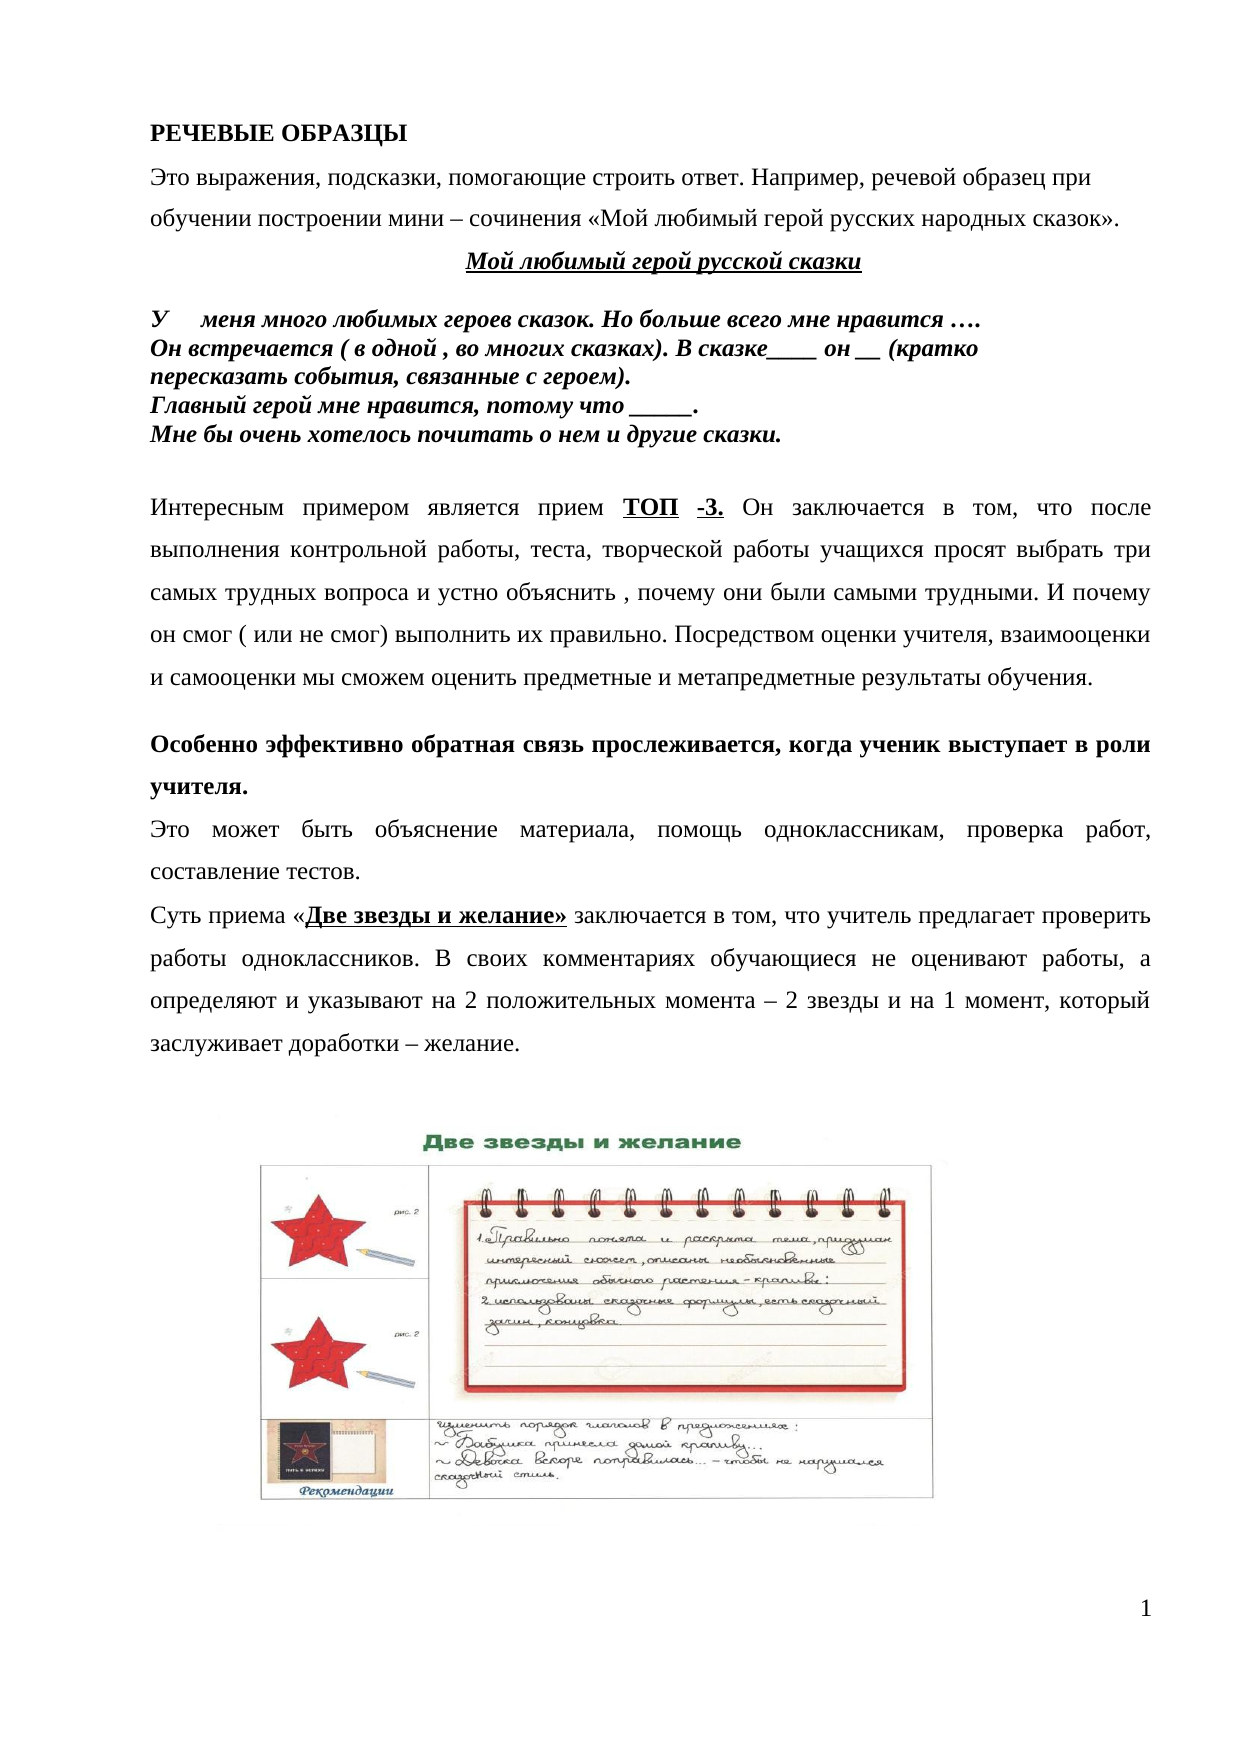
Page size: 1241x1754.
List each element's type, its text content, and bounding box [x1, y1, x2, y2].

text Это может быть объяснение материала, помощь одноклассникам, проверка работ, составление тестов. [150, 814, 1152, 885]
text Главный герой мне нравится, потому что _____. [150, 390, 1152, 419]
text Мне бы очень хотелось почитать о нем и другие сказки. [150, 419, 1152, 447]
text Мой любимый герой русской сказки [150, 246, 1179, 275]
text Это выражения, подсказки, помогающие строить ответ. Например, речевой образец при обучении построении мини – сочинения «Мой любимый герой русских народных сказок». [150, 162, 1139, 232]
text РЕЧЕВЫЕ ОБРАЗЦЫ [150, 118, 1152, 146]
text Суть приема «Две звезды и желание» заключается в том, что учитель предлагает проверить работы одноклассников. В своих комментариях обучающиеся не оценивают работы, а определяют и указывают на 2 положительных момента – 2 звезды и на 1 момент, который заслуживает доработки – желание. [150, 901, 1152, 1057]
text Особенно эффективно обратная связь прослеживается, когда ученик выступает в роли учителя. [150, 729, 1152, 799]
list меня много любимых героев сказок. Но больше всего мне нравится …. Он встречается ( в одной , во многих сказках). В сказке____ он __ (кратко пересказать события, связанные с героем). [150, 305, 1012, 390]
picture [214, 1114, 949, 1534]
text 1 [1139, 1593, 1152, 1622]
text Интересным примером является прием ТОП -3. Он заключается в том, что после выполнения контрольной работы, теста, творческой работы учащихся просят выбрать три самых трудных вопроса и устно объяснить , почему они были самыми трудными. И почему он смог ( или не смог) выполнить их правильно. Посредством оценки учителя, взаимооценки и самооценки мы сможем оценить предметные и метапредметные результаты обучения. [150, 492, 1152, 690]
